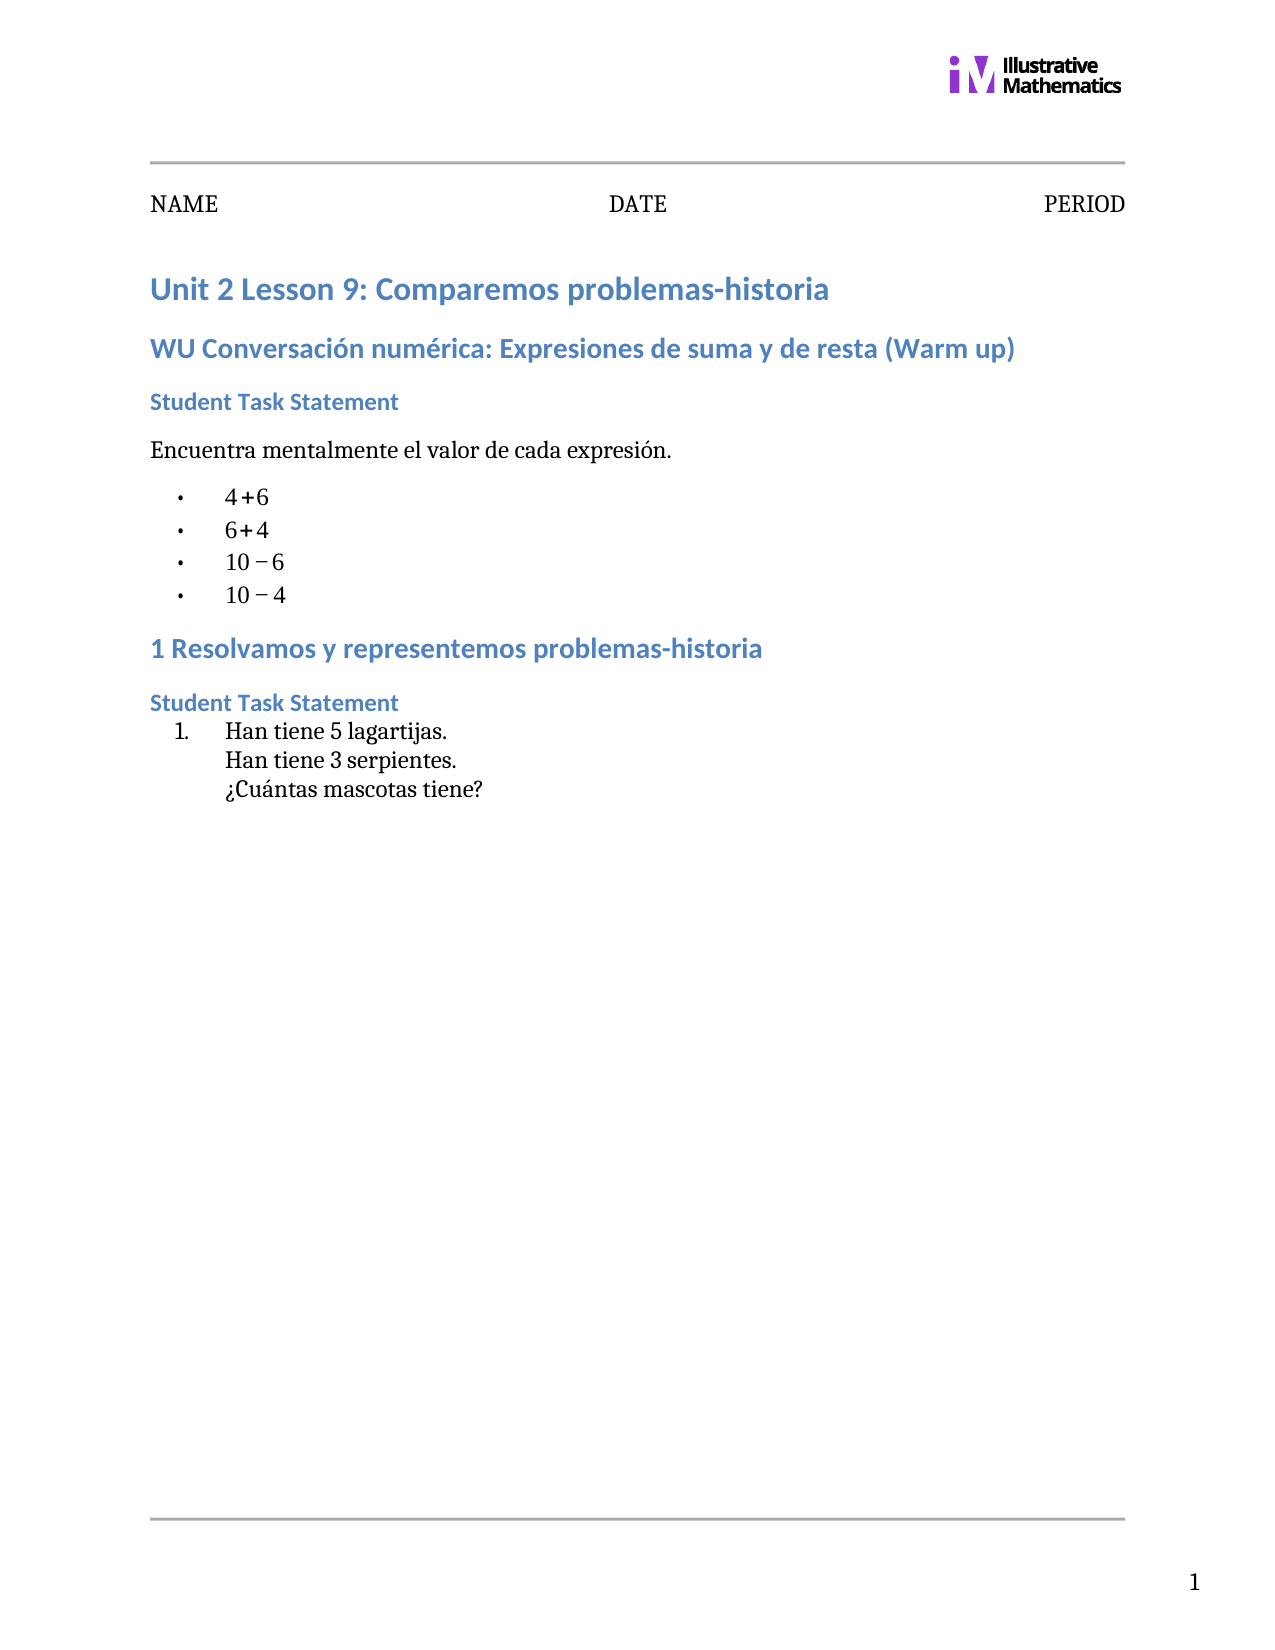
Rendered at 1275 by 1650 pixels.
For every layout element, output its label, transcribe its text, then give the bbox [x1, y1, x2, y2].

text Encuentra mentalmente el valor de cada expresión. [150, 436, 1125, 464]
subtitle Unit 2 Lesson 9: Comparemos problemas-historia [150, 268, 1125, 309]
subtitle Student Task Statement [150, 386, 1125, 417]
list Han tiene 5 lagartijas. Han tiene 3 serpientes. ¿Cuántas mascotas tiene? [175, 717, 1125, 803]
picture [949, 55, 1121, 93]
subtitle WU Conversación numérica: Expresiones de suma y de resta (Warm up) [150, 330, 1125, 366]
subtitle Student Task Statement [150, 687, 1125, 717]
subtitle 1 Resolvamos y representemos problemas-historia [150, 630, 1125, 666]
